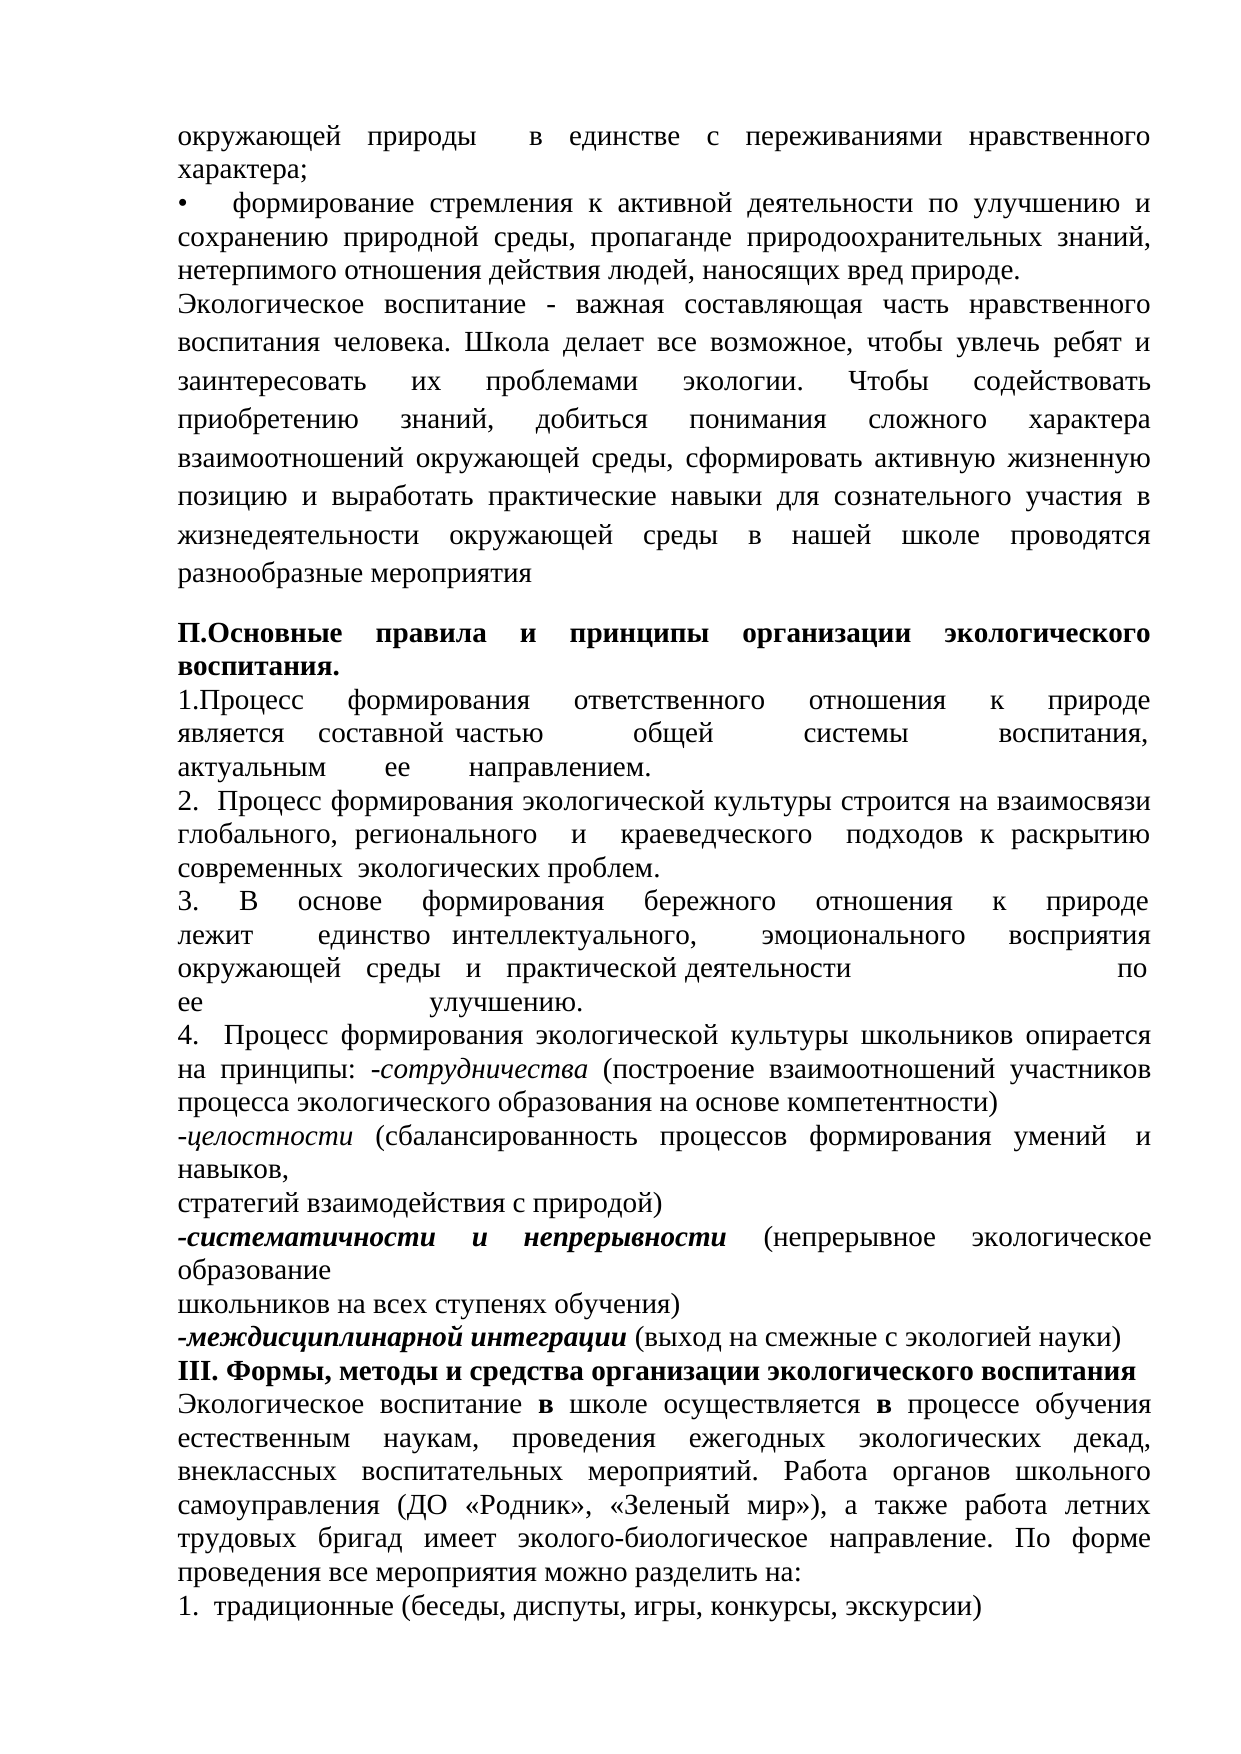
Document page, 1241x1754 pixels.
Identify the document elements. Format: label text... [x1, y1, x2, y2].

text -междисциплинарной интеграции (выход на смежные с экологией науки) [177, 1319, 1152, 1353]
text Экологическое воспитание в школе осуществляется в процессе обучения естественным наукам, проведения ежегодных экологических декад, внеклассных воспитательных мероприятий. Работа органов школьного самоуправления (ДО «Родник», «Зеленый мир»), а также работа летних трудовых бригад имеет эколого-биологическое направление. По форме проведения все мероприятия можно разделить на: [177, 1386, 1152, 1588]
text 2. Процесс формирования экологической культуры строится на взаимосвязи глобального, регионального и краеведческого подходов к раскрытию современных экологических проблем. [177, 783, 1152, 883]
text 1.Процесс формирования ответственного отношения к природе является составной частью общей системы воспитания, актуальным ее направлением. [177, 682, 1152, 783]
text 1. традиционные (беседы, диспуты, игры, конкурсы, экскурсии) [177, 1588, 1152, 1621]
text • формирование стремления к активной деятельности по улучшению и сохранению природной среды, пропаганде природоохранительных знаний, нетерпимого отношения действия людей, наносящих вред природе. [177, 185, 1152, 286]
text 4. Процесс формирования экологической культуры школьников опирается на принципы: -сотрудничества (построение взаимоотношений участников процесса экологического образования на основе компетентности) [177, 1017, 1152, 1118]
text стратегий взаимодействия с природой) [177, 1185, 1152, 1219]
text III. Формы, методы и средства организации экологического воспитания [177, 1353, 1152, 1386]
text -целостности (сбалансированность процессов формирования умений и навыков, [177, 1118, 1152, 1185]
text 3. В основе формирования бережного отношения к природе лежит единство интеллектуального, эмоционального восприятия окружающей среды и практической деятельности по ее улучшению. [177, 883, 1152, 1017]
text П.Основные правила и принципы организации экологического воспитания. [177, 615, 1152, 682]
text школьников на всех ступенях обучения) [177, 1286, 1152, 1319]
text -систематичности и непрерывности (непрерывное экологическое образование [177, 1219, 1152, 1286]
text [177, 118, 1152, 185]
text Экологическое воспитание - важная составляющая часть нравственного воспитания человека. Школа делает все возможное, чтобы увлечь ребят и заинтересовать их проблемами экологии. Чтобы содействовать приобретению знаний, добиться понимания сложного характера взаимоотношений окружающей среды, сформировать активную жизненную позицию и выработать практические навыки для сознательного участия в жизнедеятельности окружающей среды в нашей школе проводятся разнообразные мероприятия [177, 286, 1152, 589]
